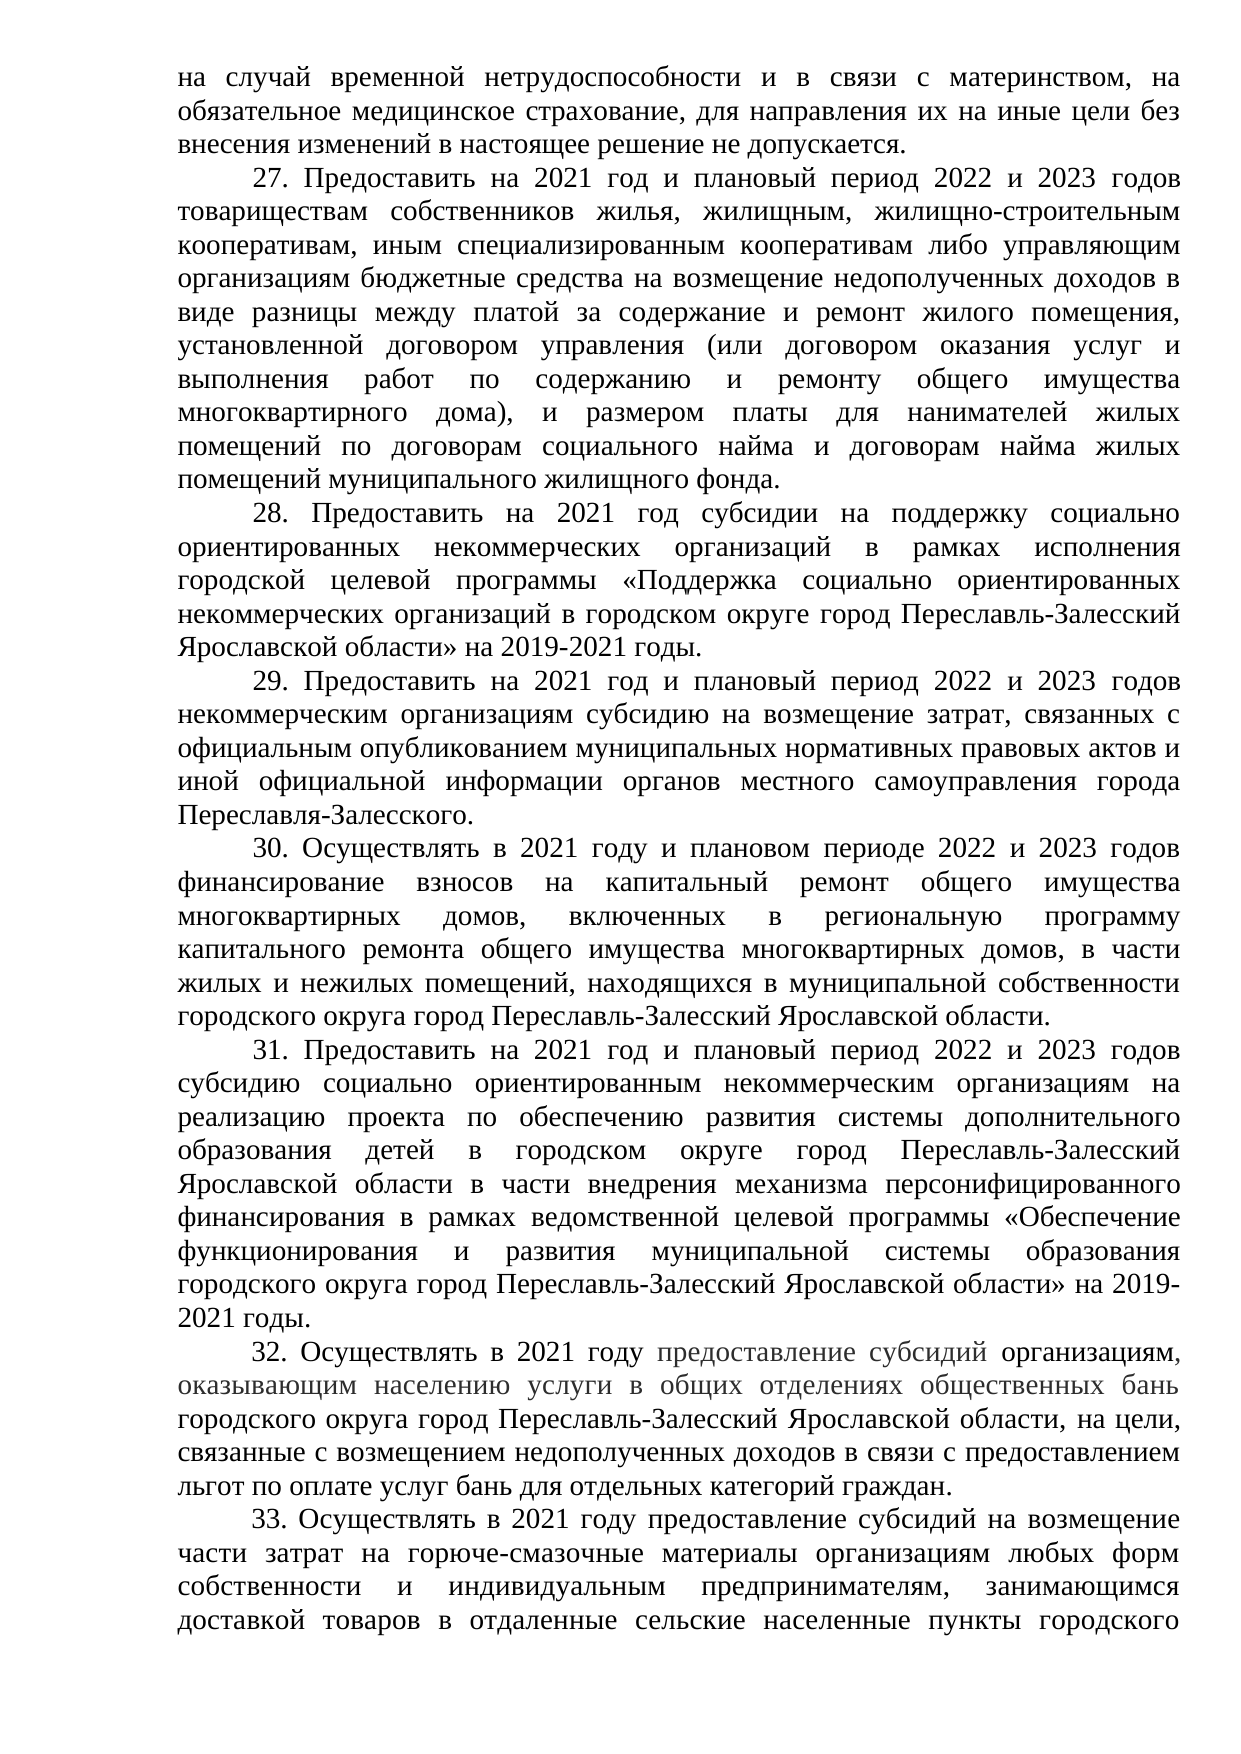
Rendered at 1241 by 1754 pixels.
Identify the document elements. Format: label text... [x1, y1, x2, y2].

text 31. Предоставить на 2021 год и плановый период 2022 и 2023 годов субсидию социально ориентированным некоммерческим организациям на реализацию проекта по обеспечению развития системы дополнительного образования детей в городском округе город Переславль-Залесский Ярославской области в части внедрения механизма персонифицированного финансирования в рамках ведомственной целевой программы «Обеспечение функционирования и развития муниципальной системы образования городского округа город Переславль-Залесский Ярославской области» на 2019-2021 годы. [177, 1032, 1181, 1334]
text 30. Осуществлять в 2021 году и плановом периоде 2022 и 2023 годов финансирование взносов на капитальный ремонт общего имущества многоквартирных домов, включенных в региональную программу капитального ремонта общего имущества многоквартирных домов, в части жилых и нежилых помещений, находящихся в муниципальной собственности городского округа город Переславль-Залесский Ярославской области. [177, 831, 1181, 1032]
text 32. Осуществлять в 2021 году предоставление субсидий организациям, оказывающим населению услуги в общих отделениях общественных бань городского округа город Переславль-Залесский Ярославской области, на цели, связанные с возмещением недополученных доходов в связи с предоставлением льгот по оплате услуг бань для отдельных категорий граждан. [177, 1334, 1181, 1501]
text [177, 59, 1181, 160]
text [177, 1501, 1181, 1636]
text 27. Предоставить на 2021 год и плановый период 2022 и 2023 годов товариществам собственников жилья, жилищным, жилищно-строительным кооперативам, иным специализированным кооперативам либо управляющим организациям бюджетные средства на возмещение недополученных доходов в виде разницы между платой за содержание и ремонт жилого помещения, установленной договором управления (или договором оказания услуг и выполнения работ по содержанию и ремонту общего имущества многоквартирного дома), и размером платы для нанимателей жилых помещений по договорам социального найма и договорам найма жилых помещений муниципального жилищного фонда. [177, 160, 1181, 495]
text 28. Предоставить на 2021 год субсидии на поддержку социально ориентированных некоммерческих организаций в рамках исполнения городской целевой программы «Поддержка социально ориентированных некоммерческих организаций в городском округе город Переславль-Залесский Ярославской области» на 2019-2021 годы. [177, 495, 1181, 663]
text 29. Предоставить на 2021 год и плановый период 2022 и 2023 годов некоммерческим организациям субсидию на возмещение затрат, связанных с официальным опубликованием муниципальных нормативных правовых актов и иной официальной информации органов местного самоуправления города Переславля-Залесского. [177, 663, 1181, 831]
